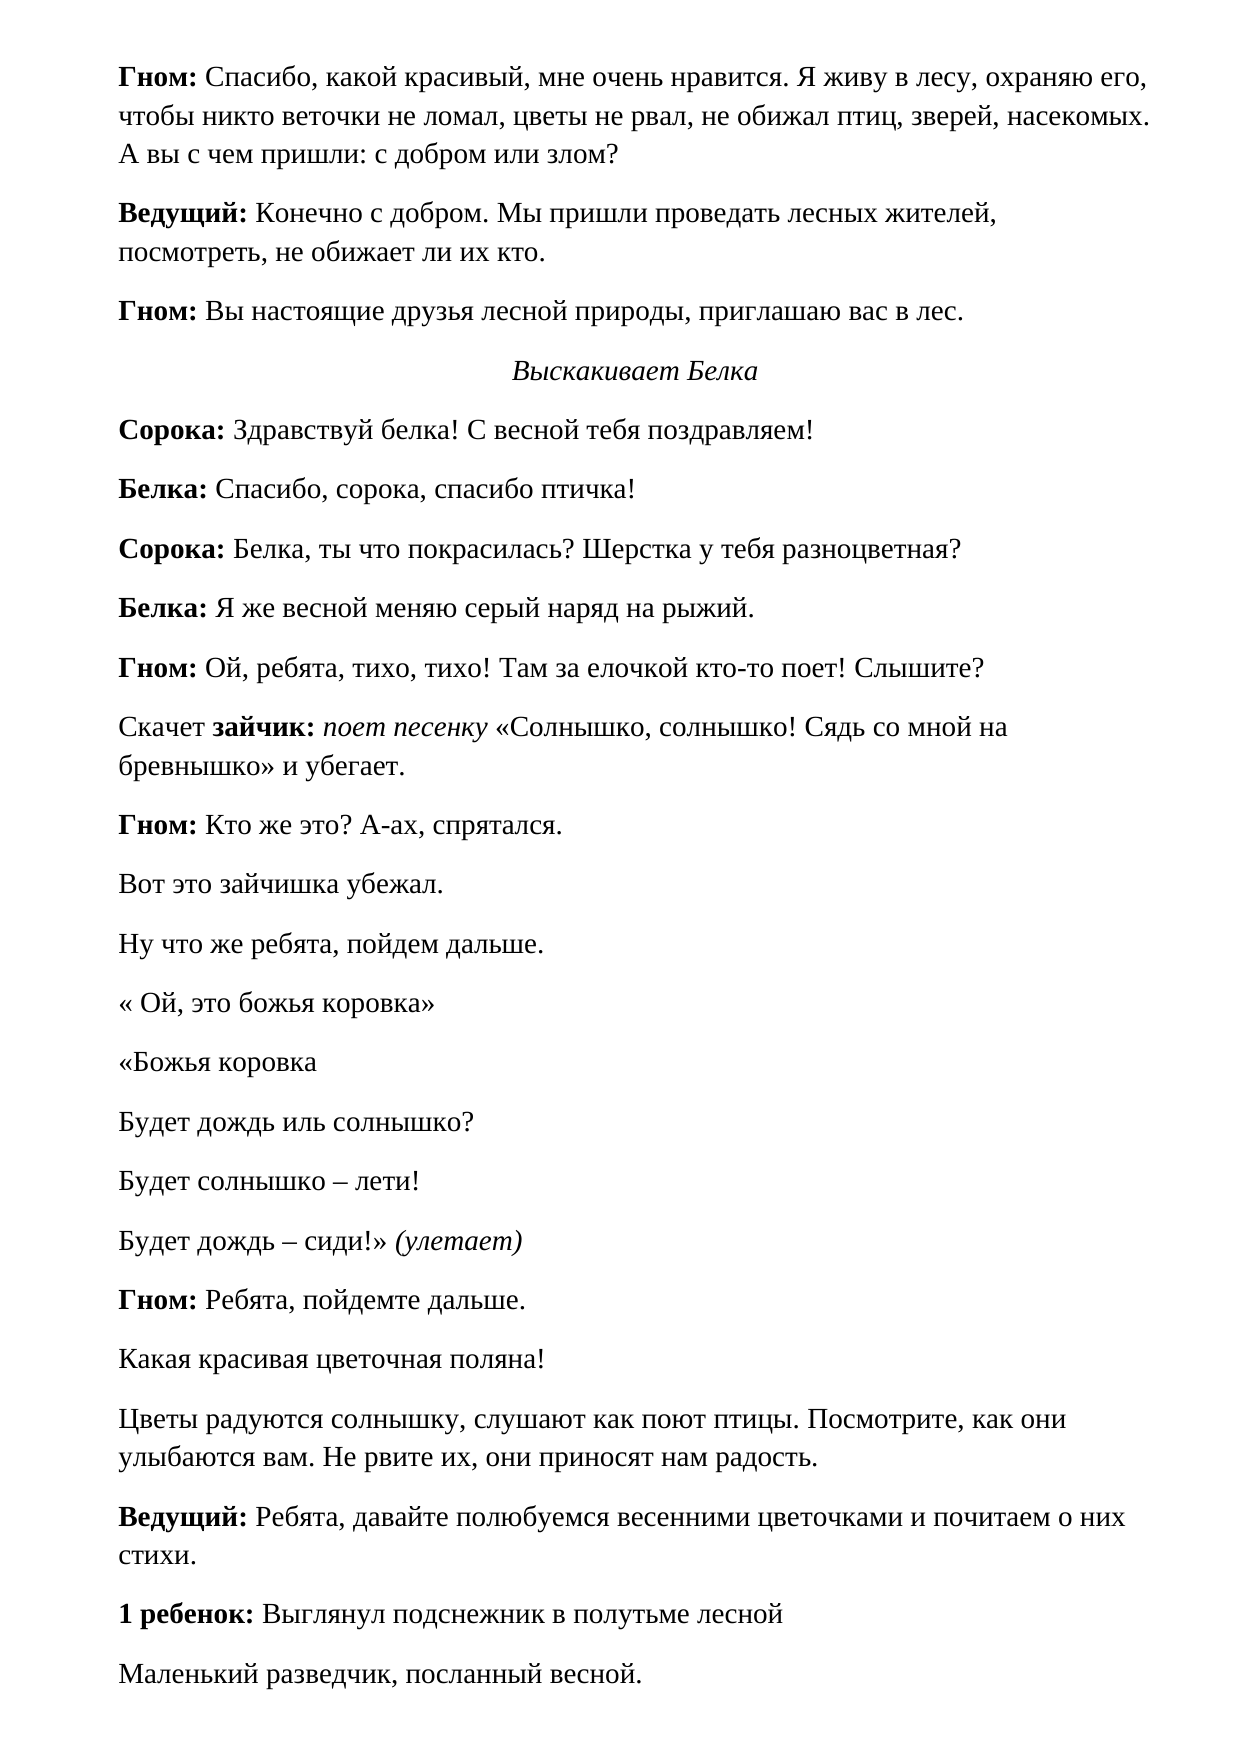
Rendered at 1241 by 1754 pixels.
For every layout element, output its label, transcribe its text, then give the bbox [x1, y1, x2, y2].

text Гном: Ой, ребята, тихо, тихо! Там за елочкой кто-то поет! Слышите? [118, 650, 1152, 683]
text Ведущий: Конечно с добром. Мы пришли проведать лесных жителей, посмотреть, не обижает ли их кто. [118, 196, 1152, 268]
text Белка: Спасибо, сорока, спасибо птичка! [118, 472, 1152, 505]
text Будет дождь иль солнышко? [118, 1104, 1152, 1137]
text «Божья коровка [118, 1044, 1152, 1078]
text Вот это зайчишка убежал. [118, 866, 1152, 900]
text Какая красивая цветочная поляна! [118, 1341, 1152, 1375]
text Сорока: Белка, ты что покрасилась? Шерстка у тебя разноцветная? [118, 531, 1152, 564]
text Гном: Спасибо, какой красивый, мне очень нравится. Я живу в лесу, охраняю его, чтобы никто веточки не ломал, цветы не рвал, не обижал птиц, зверей, насекомых. А вы с чем пришли: с добром или злом? [118, 59, 1152, 170]
text Сорока: Здравствуй белка! С весной тебя поздравляем! [118, 412, 1152, 446]
text « Ой, это божья коровка» [118, 985, 1152, 1019]
text Белка: Я же весной меняю серый наряд на рыжий. [118, 590, 1152, 624]
text Будет дождь – сиди!» (улетает) [118, 1223, 1152, 1256]
text 1 ребенок: Выглянул подснежник в полутьме лесной [118, 1597, 1152, 1630]
text Ну что же ребята, пойдем дальше. [118, 926, 1152, 959]
text Гном: Ребята, пойдемте дальше. [118, 1282, 1152, 1316]
text Гном: Кто же это? А-ах, спрятался. [118, 807, 1152, 841]
text Выскакивает Белка [118, 353, 1152, 386]
text Цветы радуются солнышку, слушают как поют птицы. Посмотрите, как они улыбаются вам. Не рвите их, они приносят нам радость. [118, 1401, 1152, 1473]
text Будет солнышко – лети! [118, 1163, 1152, 1197]
text Маленький разведчик, посланный весной. [118, 1656, 1152, 1689]
text Гном: Вы настоящие друзья лесной природы, приглашаю вас в лес. [118, 293, 1152, 327]
text Ведущий: Ребята, давайте полюбуемся весенними цветочками и почитаем о них стихи. [118, 1499, 1152, 1571]
text Скачет зайчик: поет песенку «Солнышко, солнышко! Сядь со мной на бревнышко» и убегает. [118, 709, 1152, 781]
